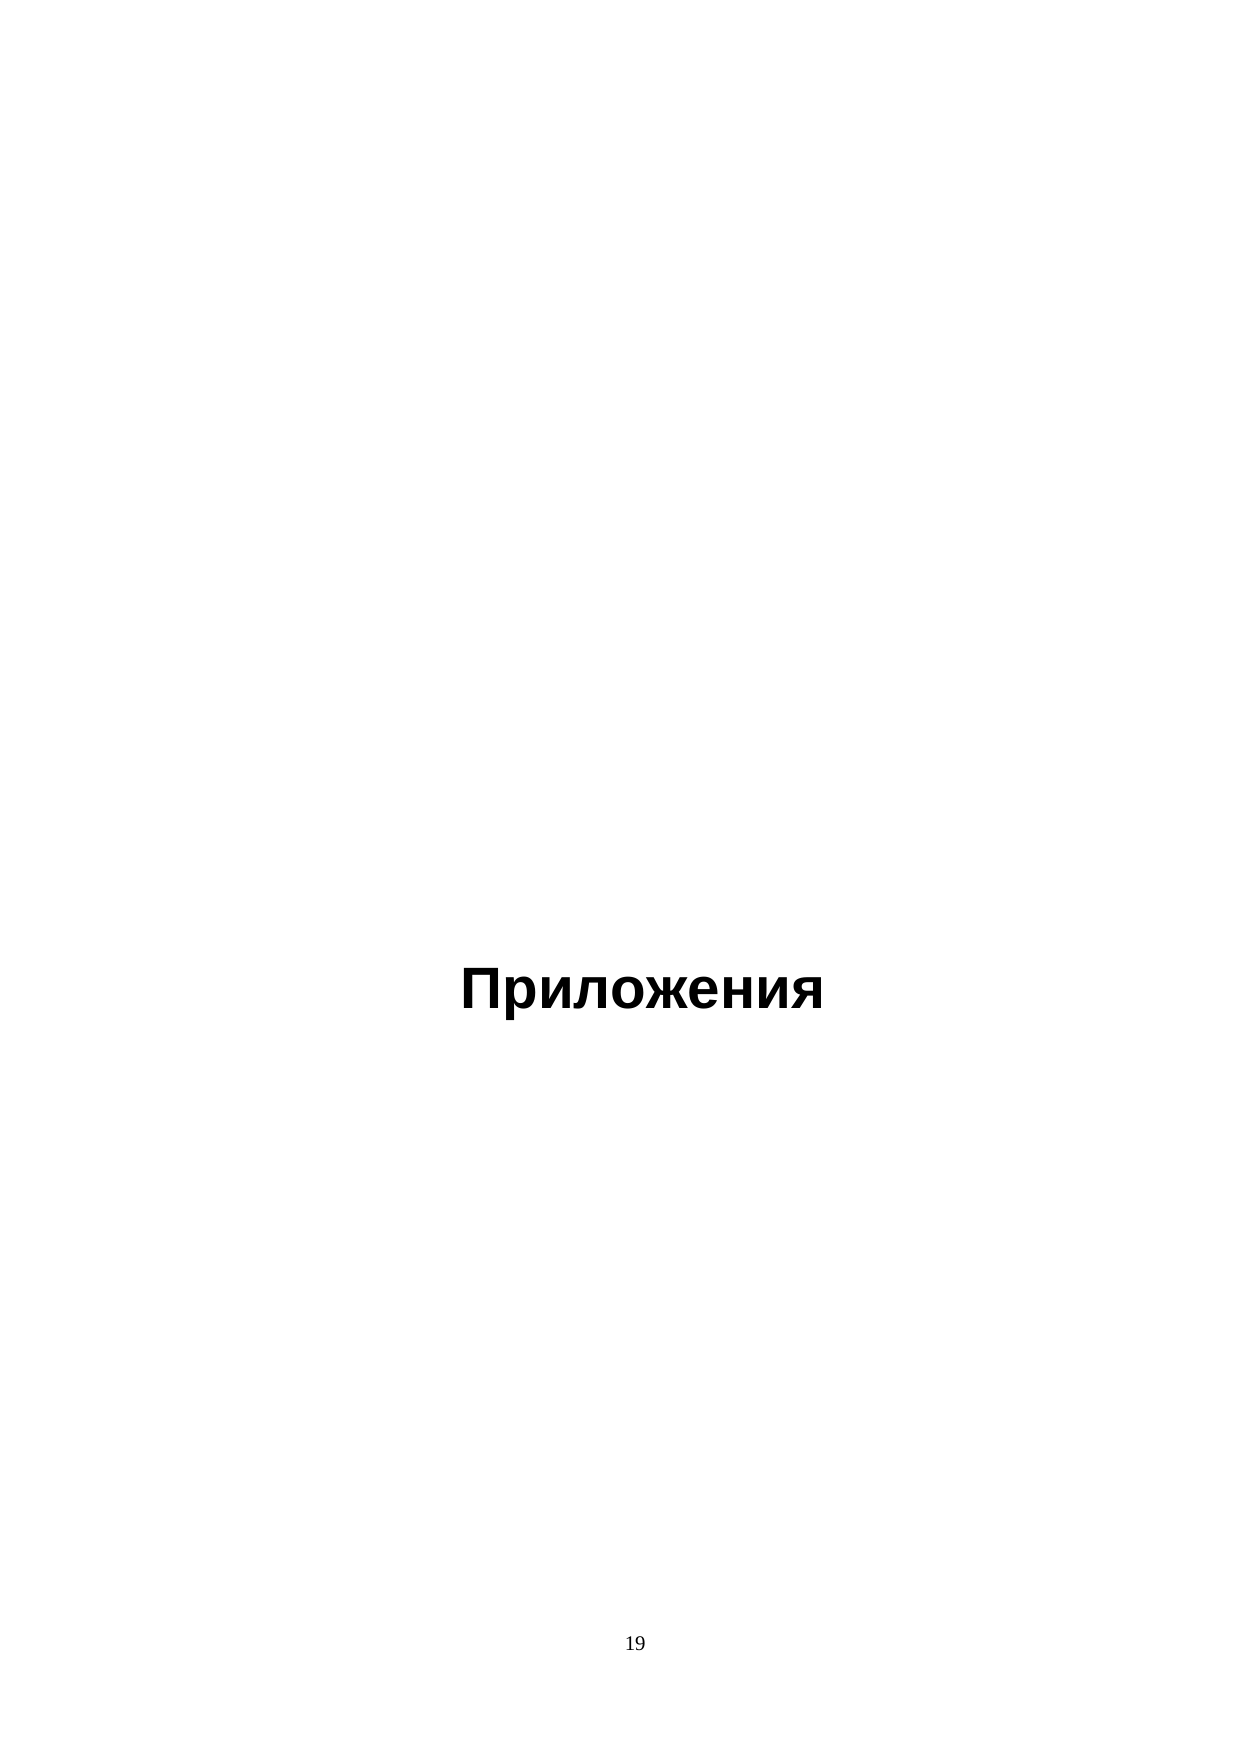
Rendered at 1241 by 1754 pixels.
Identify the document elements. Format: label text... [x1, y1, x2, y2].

text Приложения [118, 953, 1147, 1021]
